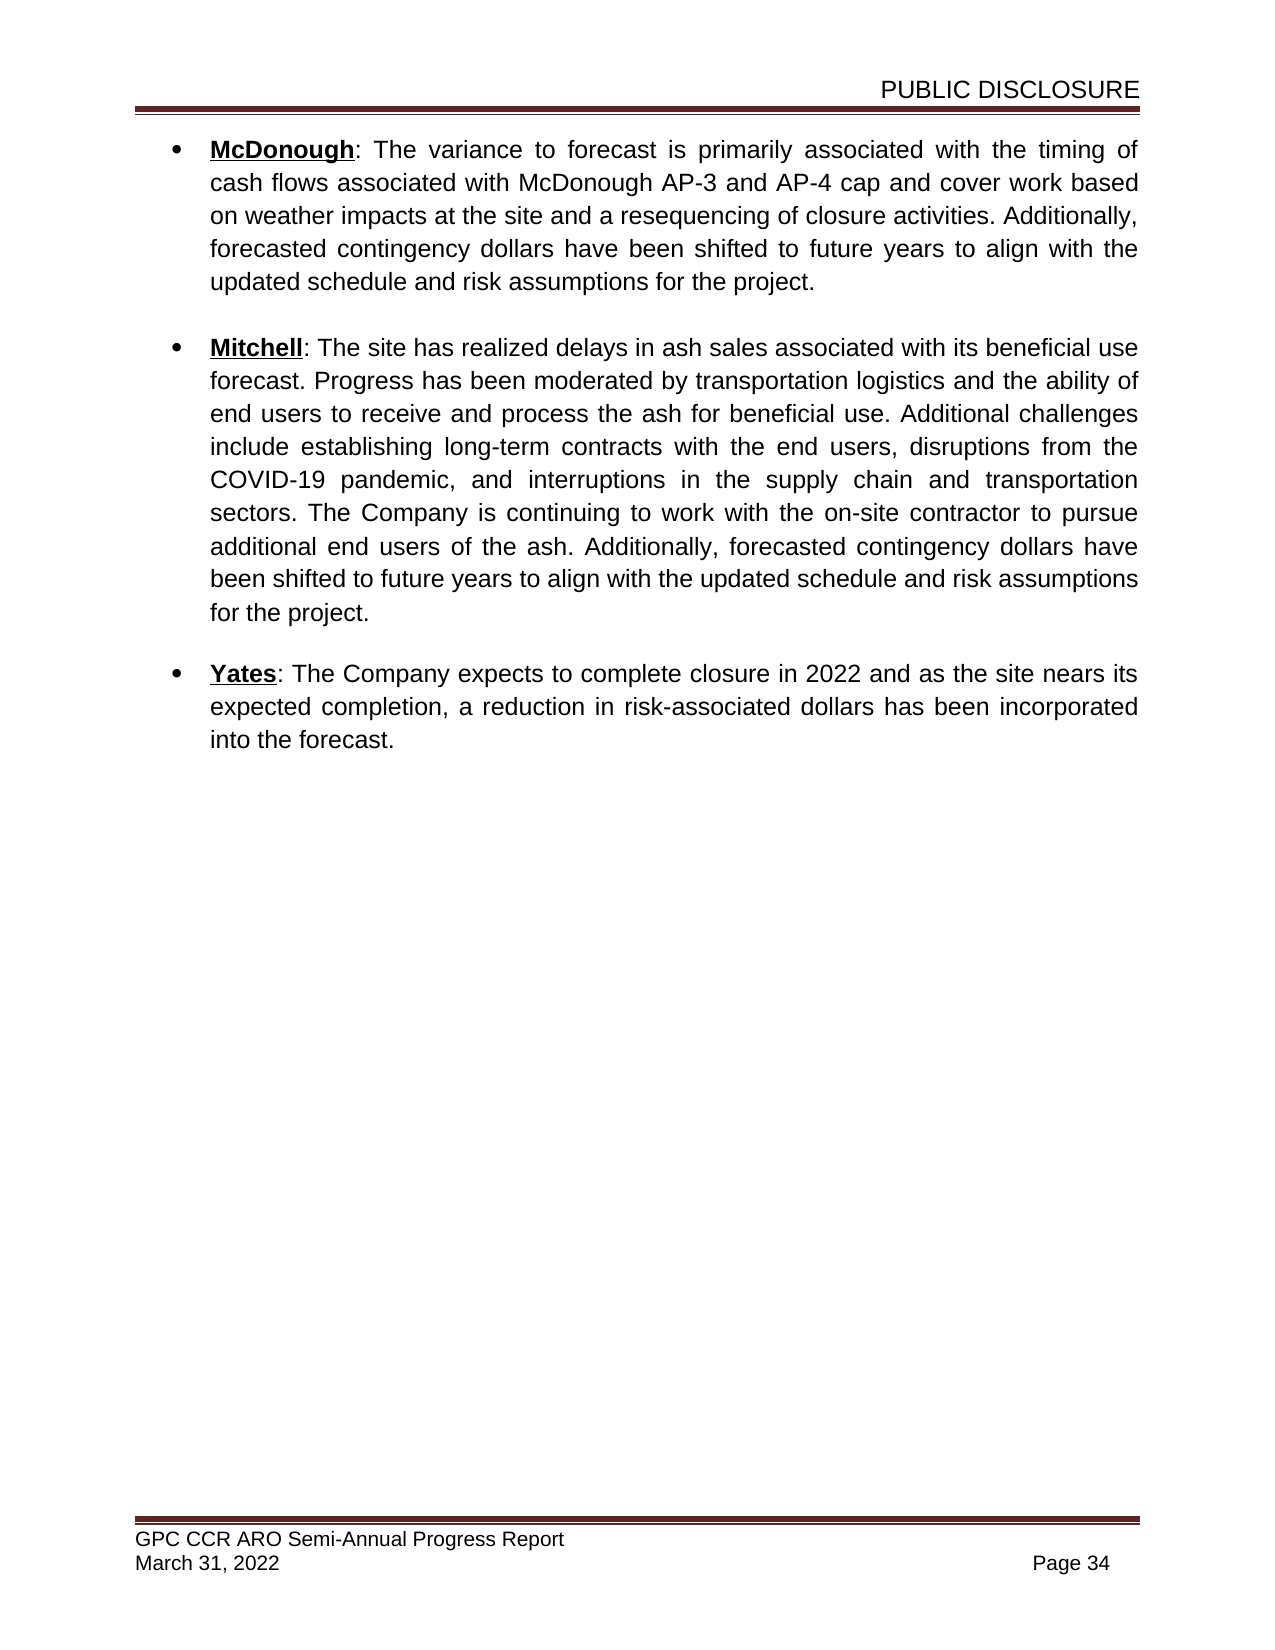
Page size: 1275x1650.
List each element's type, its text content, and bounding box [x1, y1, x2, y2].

list Mitchell: The site has realized delays in ash sales associated with its beneficial use forecast. Progress has been moderated by transportation logistics and the ability of end users to receive and process the ash for beneficial use. Additional challenges include establishing long-term contracts with the end users, disruptions from the COVID-19 pandemic, and interruptions in the supply chain and transportation sectors. The Company is continuing to work with the on-site contractor to pursue additional end users of the ash. Additionally, forecasted contingency dollars have been shifted to future years to align with the updated schedule and risk assumptions for the project. [172, 333, 1140, 626]
list Yates: The Company expects to complete closure in 2022 and as the site nears its expected completion, a reduction in risk-associated dollars has been incorporated into the forecast. [172, 659, 1140, 754]
list McDonough: The variance to forecast is primarily associated with the timing of cash flows associated with McDonough AP-3 and AP-4 cap and cover work based on weather impacts at the site and a resequencing of closure activities. Additionally, forecasted contingency dollars have been shifted to future years to align with the updated schedule and risk assumptions for the project. [172, 135, 1140, 296]
